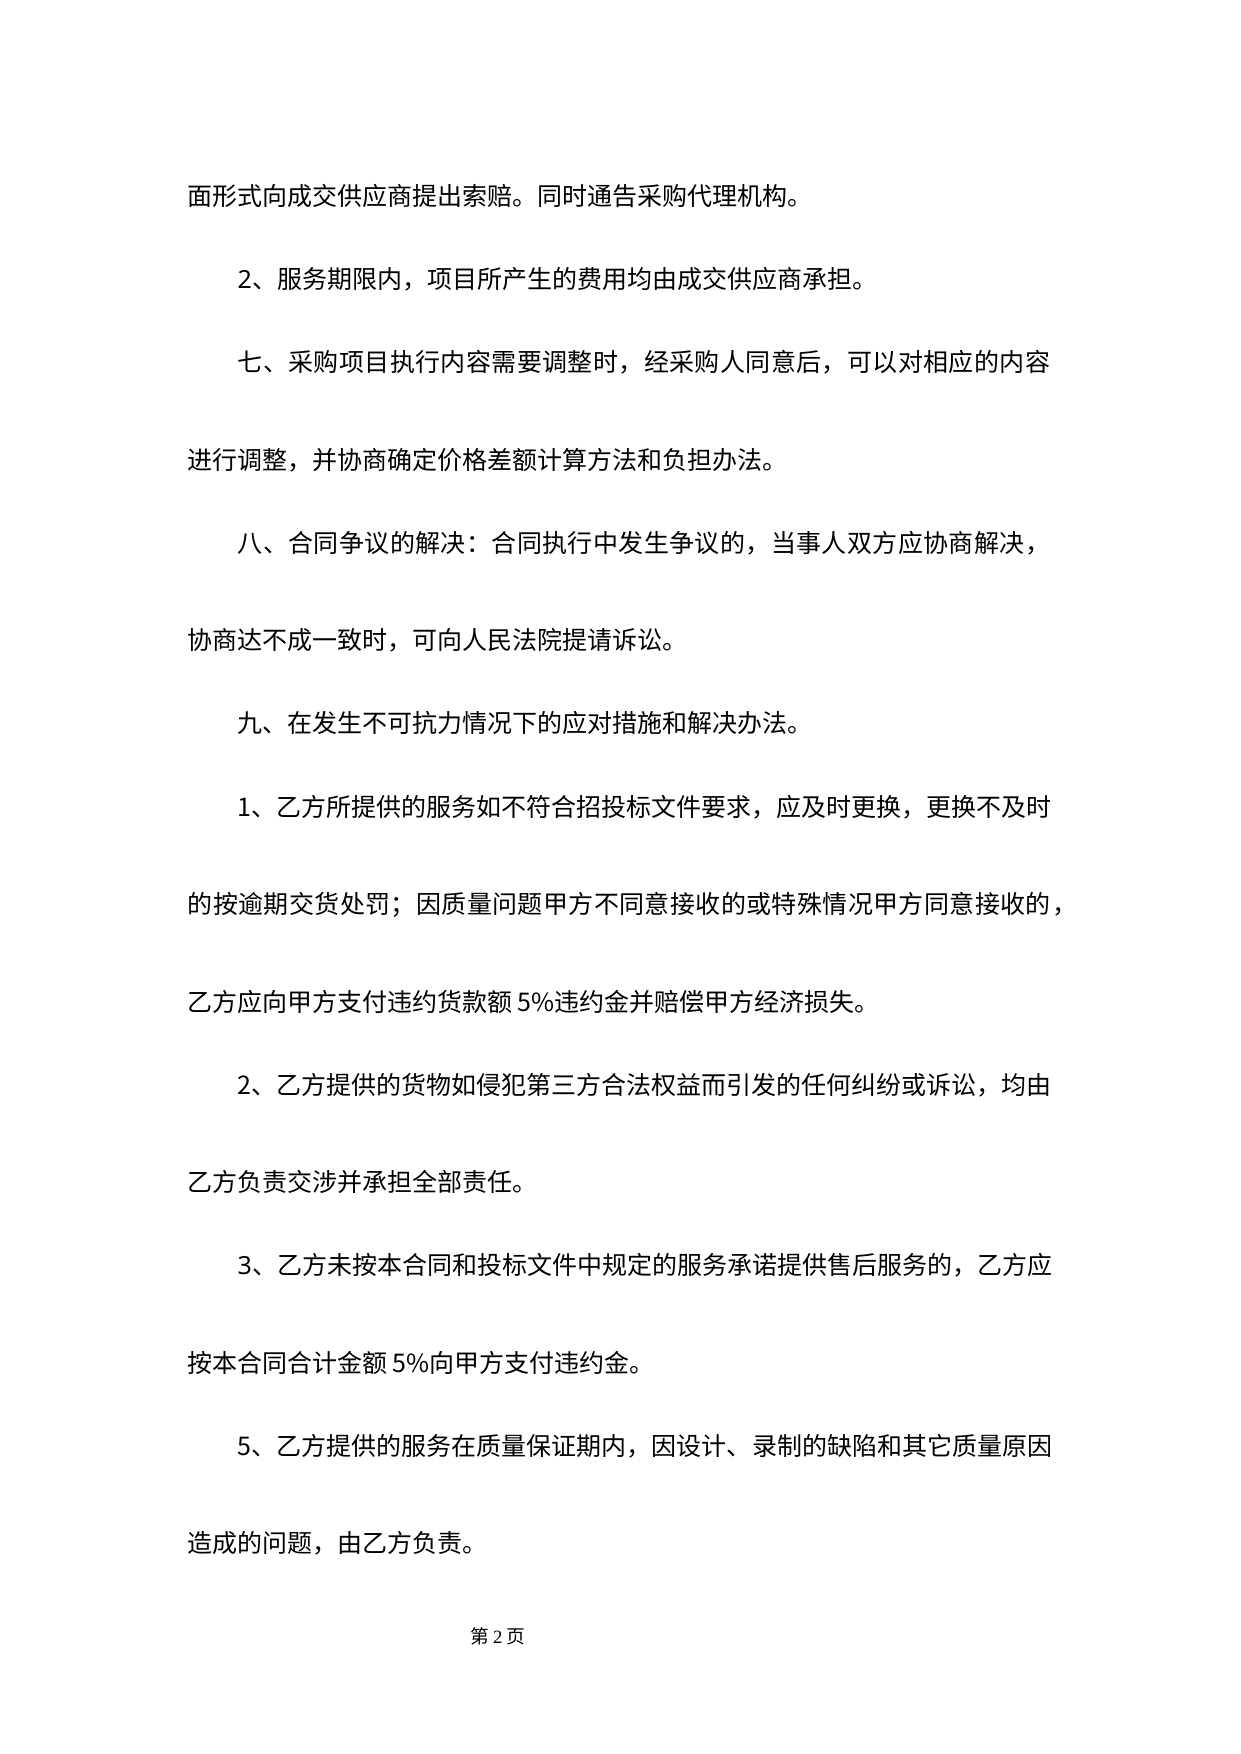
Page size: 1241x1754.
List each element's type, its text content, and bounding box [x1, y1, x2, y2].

text 1、乙方所提供的服务如不符合招投标文件要求，应及时更换，更换不及时的按逾期交货处罚；因质量问题甲方不同意接收的或特殊情况甲方同意接收的，乙方应向甲方支付违约货款额5%违约金并赔偿甲方经济损失。 [187, 773, 1053, 1033]
text 七、采购项目执行内容需要调整时，经采购人同意后，可以对相应的内容进行调整，并协商确定价格差额计算方法和负担办法。 [187, 328, 1053, 491]
text 九、在发生不可抗力情况下的应对措施和解决办法。 [187, 689, 1053, 754]
text 八、合同争议的解决：合同执行中发生争议的，当事人双方应协商解决，协商达不成一致时，可向人民法院提请诉讼。 [187, 509, 1053, 671]
text 2、乙方提供的货物如侵犯第三方合法权益而引发的任何纠纷或诉讼，均由乙方负责交涉并承担全部责任。 [187, 1051, 1053, 1213]
text 2、服务期限内，项目所产生的费用均由成交供应商承担。 [187, 245, 1053, 310]
text 3、乙方未按本合同和投标文件中规定的服务承诺提供售后服务的，乙方应按本合同合计金额5%向甲方支付违约金。 [187, 1231, 1053, 1394]
text 5、乙方提供的服务在质量保证期内，因设计、录制的缺陷和其它质量原因造成的问题，由乙方负责。 [187, 1412, 1053, 1574]
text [187, 162, 1053, 227]
